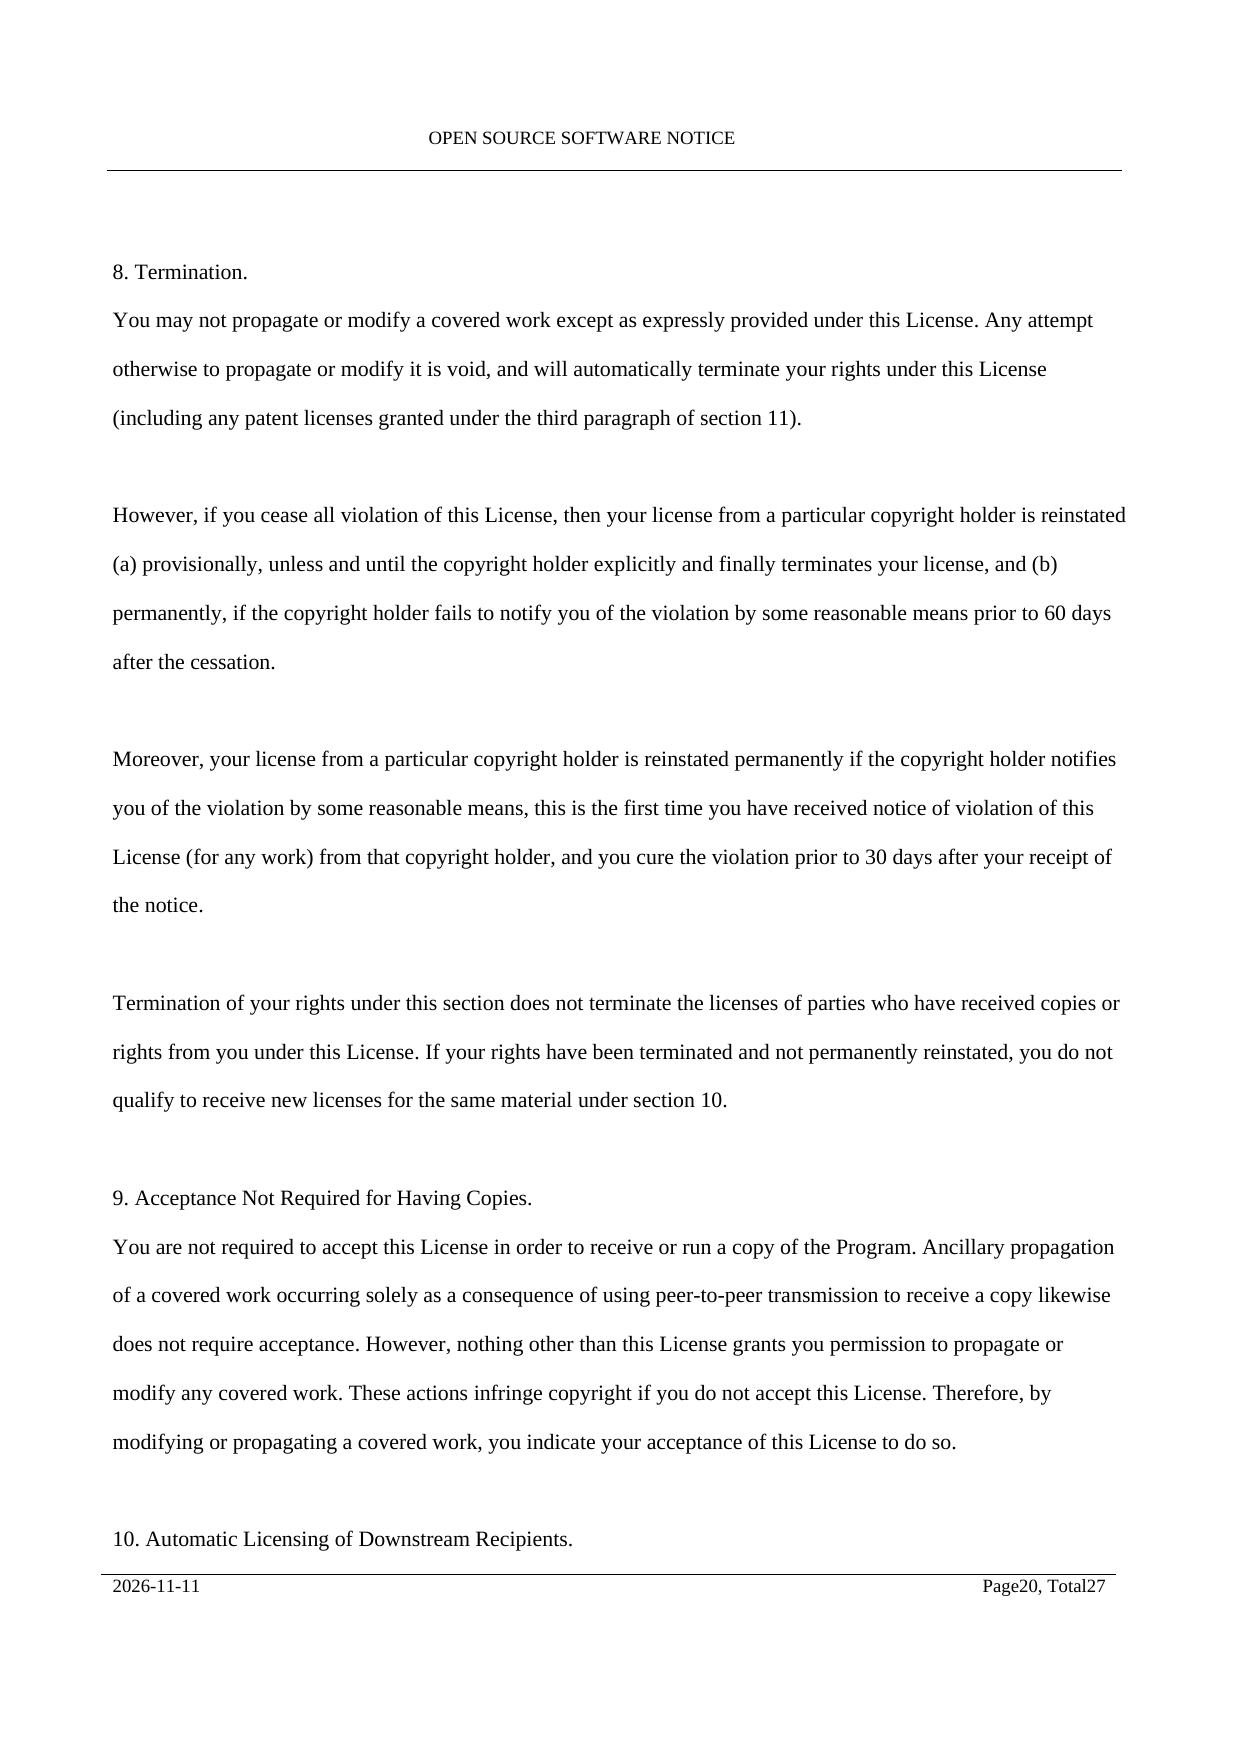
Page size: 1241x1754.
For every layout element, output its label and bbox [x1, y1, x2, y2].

text [112, 206, 1128, 1555]
